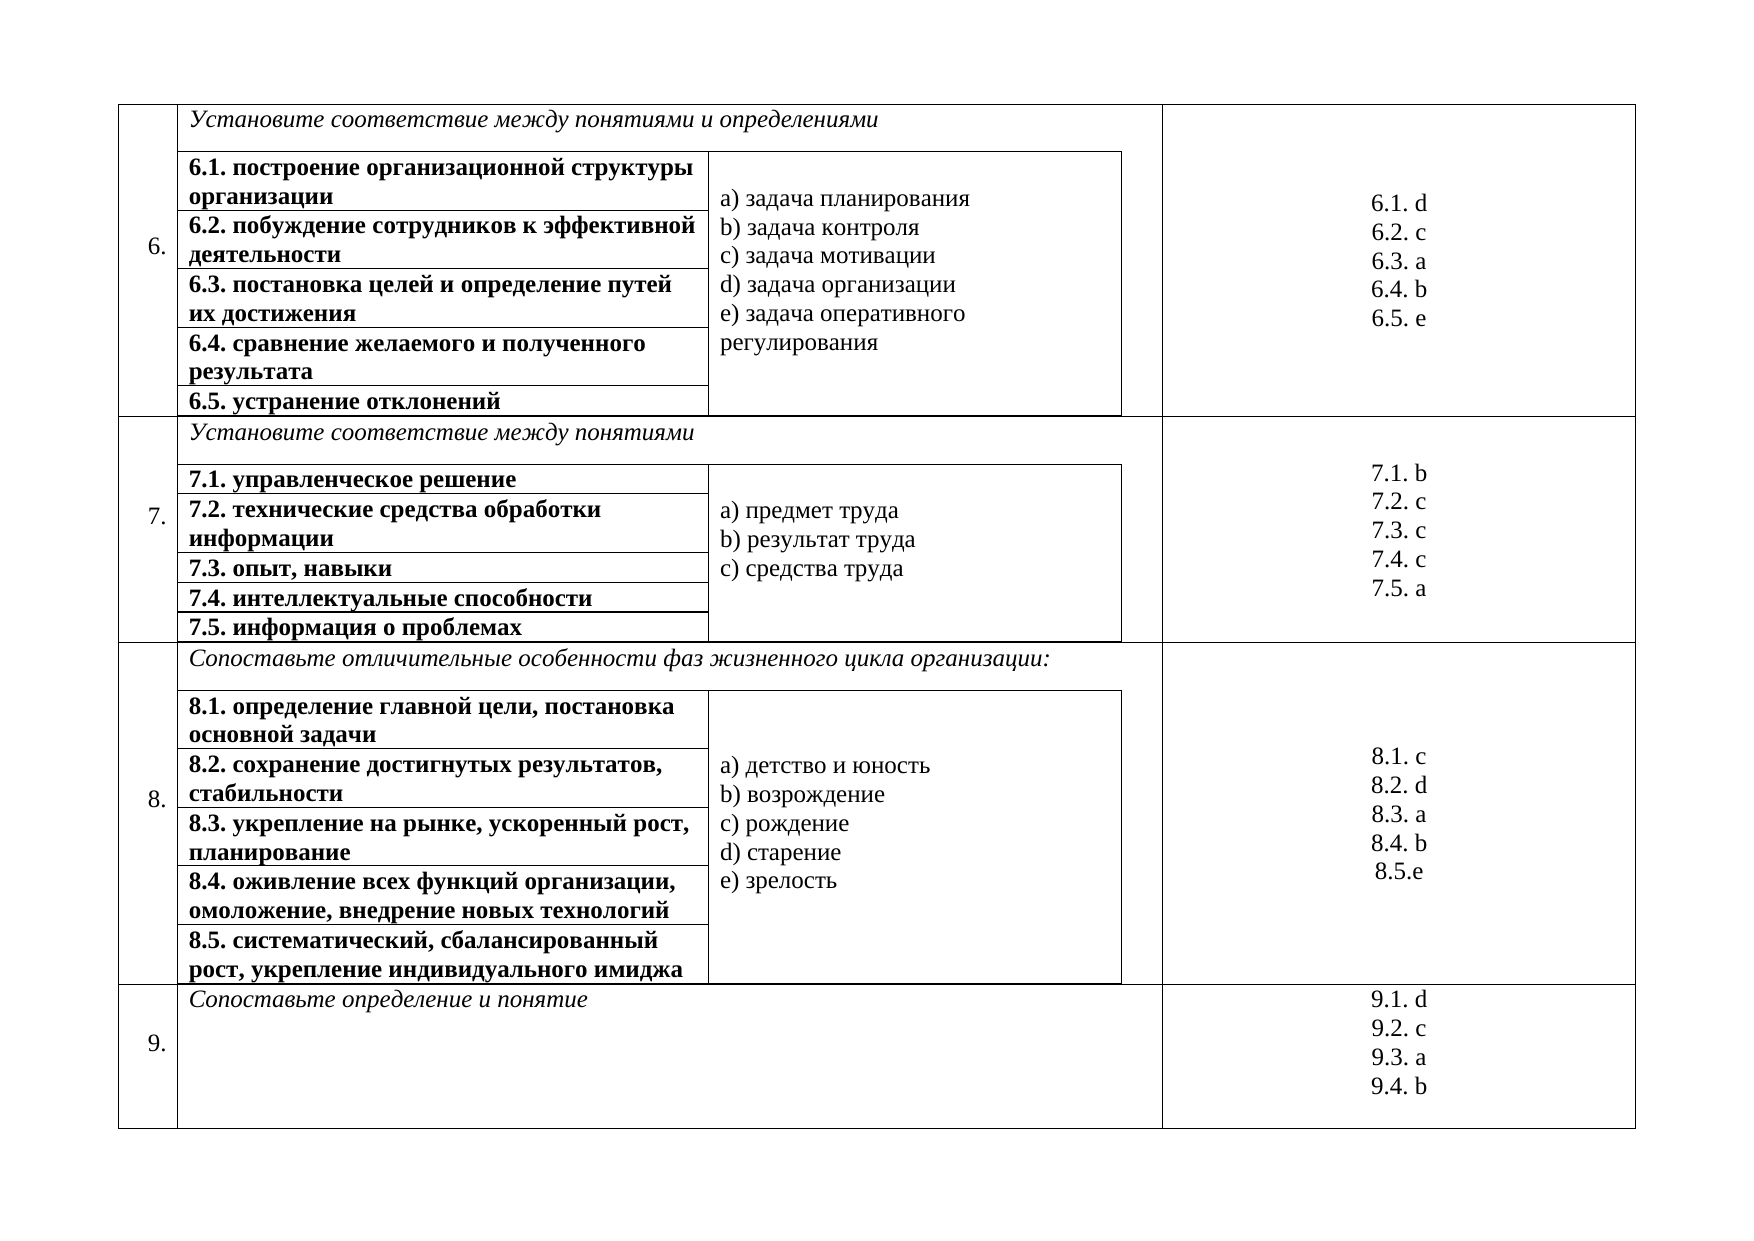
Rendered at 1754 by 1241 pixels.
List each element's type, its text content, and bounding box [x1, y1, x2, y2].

table_cell [119, 643, 177, 983]
table_cell Сопоставьте отличительные особенности фаз жизненного цикла организации: [178, 643, 1162, 983]
table_cell Установите соответствие между понятиями [178, 417, 1162, 642]
table_cell [119, 417, 177, 642]
table_cell Установите соответствие между понятиями и определениями [178, 105, 1162, 416]
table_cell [178, 985, 1162, 1128]
table_cell 7.1. b 7.2. c 7.3. c 7.4. c 7.5. a [1163, 417, 1635, 642]
table_cell 8.1. c 8.2. d 8.3. a 8.4. b 8.5.e [1163, 643, 1635, 983]
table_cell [1163, 985, 1635, 1128]
table_cell [119, 985, 177, 1128]
table_cell 6.1. d 6.2. c 6.3. a 6.4. b 6.5. e [1163, 105, 1635, 416]
table_cell [119, 105, 177, 416]
